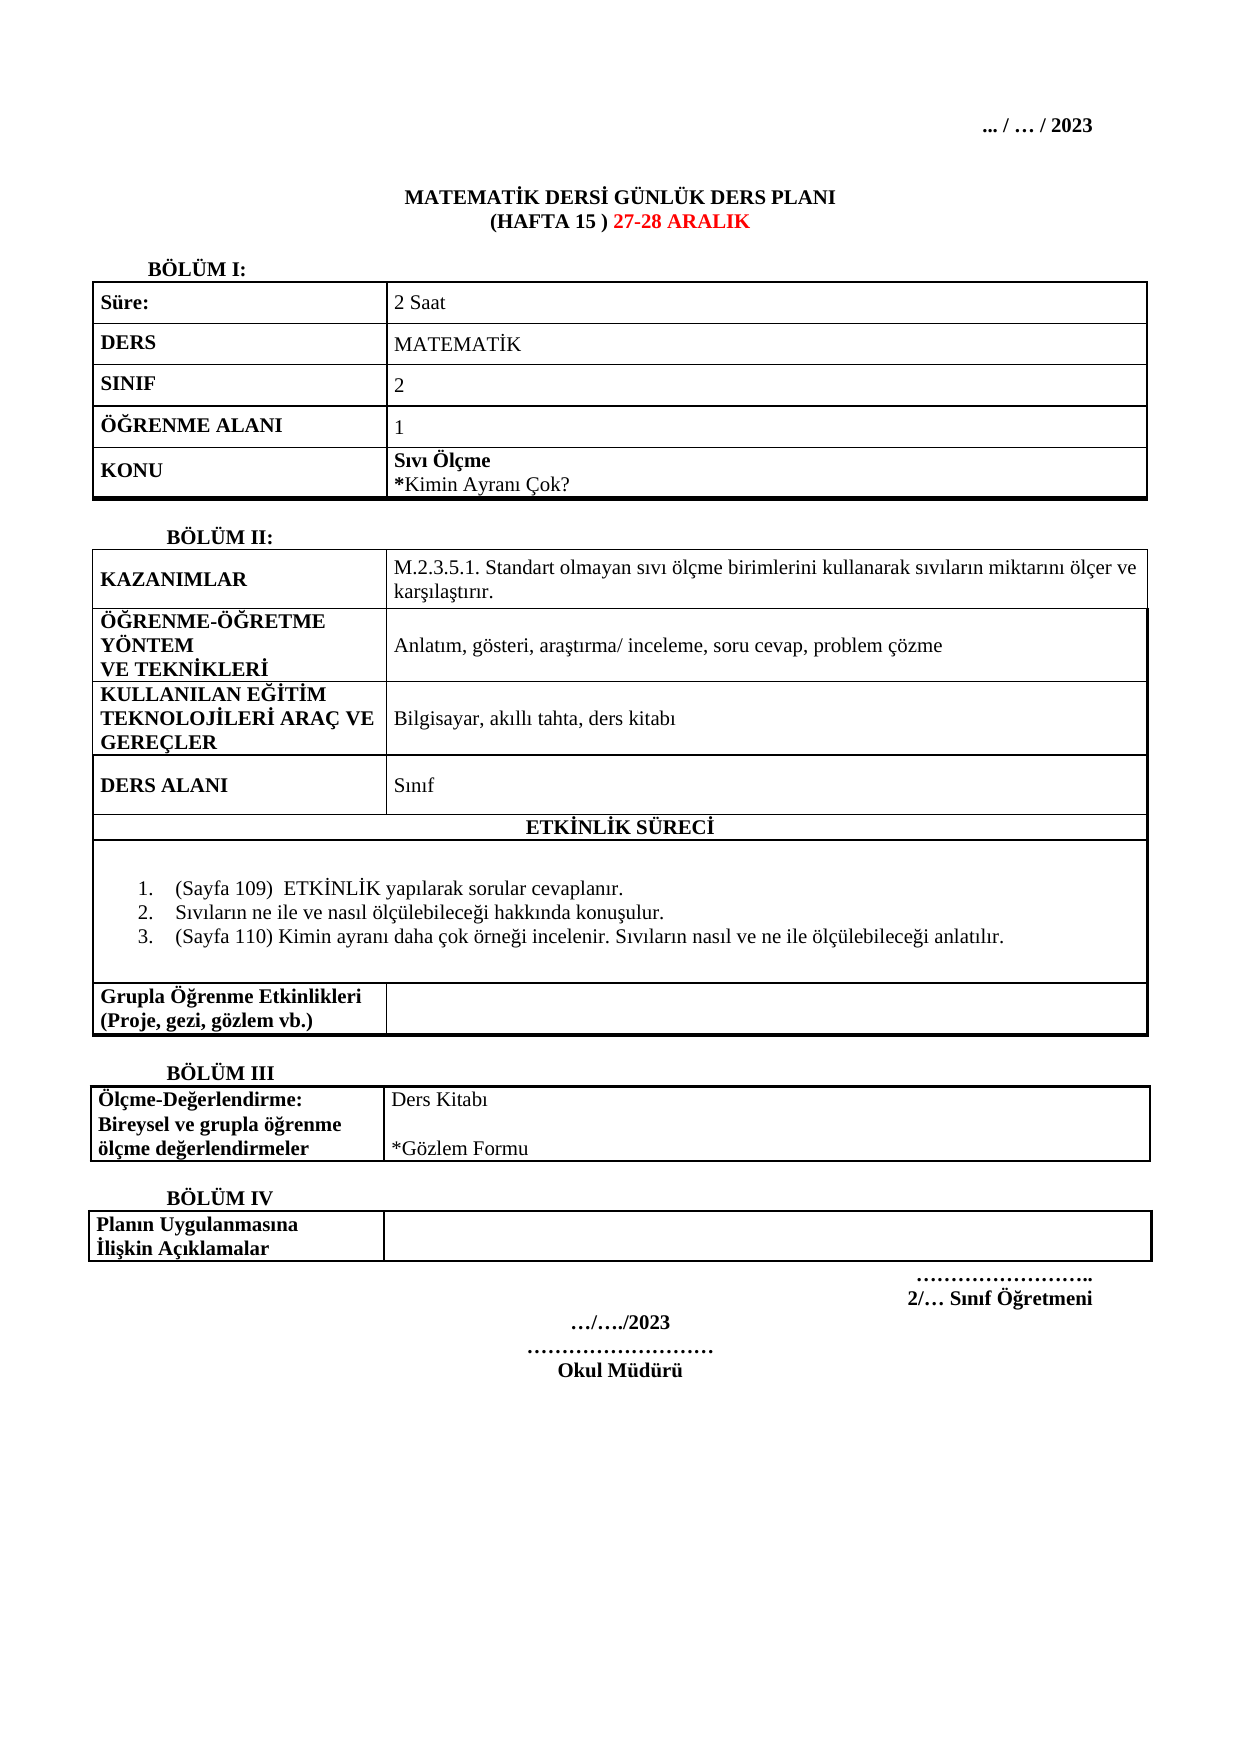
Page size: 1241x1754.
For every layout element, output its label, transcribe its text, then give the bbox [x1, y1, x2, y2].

table_header Planın Uygulanmasına İlişkin Açıklamalar [90, 1212, 383, 1260]
table_header M.2.3.5.1. Standart olmayan sıvı ölçme birimlerini kullanarak sıvıların miktarını ölçer ve karşılaştırır. [387, 550, 1147, 608]
table_cell [387, 984, 1146, 1032]
table_header Ders Kitabı *Gözlem Formu [385, 1088, 1149, 1159]
subtitle BÖLÜM III [148, 1061, 1092, 1085]
table_cell Bilgisayar, akıllı tahta, ders kitabı [387, 682, 1146, 754]
table_cell 1 [388, 407, 1146, 447]
text Okul Müdürü [148, 1358, 1092, 1382]
table_header [385, 1212, 1150, 1260]
text ……………………… [148, 1334, 1092, 1358]
table_cell DERS [94, 324, 386, 364]
table_cell Anlatım, gösteri, araştırma/ inceleme, soru cevap, problem çözme [387, 609, 1146, 681]
text 2/… Sınıf Öğretmeni [148, 1286, 1092, 1310]
table_cell 2 [388, 365, 1146, 405]
table_cell Grupla Öğrenme Etkinlikleri (Proje, gezi, gözlem vb.) [94, 984, 386, 1032]
table_cell ETKİNLİK SÜRECİ [94, 815, 1146, 839]
table_cell ÖĞRENME-ÖĞRETME YÖNTEM VE TEKNİKLERİ [93, 609, 386, 681]
table_cell KULLANILAN EĞİTİM TEKNOLOJİLERİ ARAÇ VE GEREÇLER [93, 682, 386, 754]
table_header Süre: [94, 283, 386, 322]
table_cell Sıvı Ölçme *Kimin Ayranı Çok? [388, 448, 1146, 496]
table_header 2 Saat [388, 283, 1146, 322]
table_header Ölçme-Değerlendirme: Bireysel ve grupla öğrenme ölçme değerlendirmeler [92, 1088, 383, 1159]
subtitle BÖLÜM IV [148, 1186, 1092, 1210]
text …/…./2023 [148, 1310, 1092, 1334]
table_cell ÖĞRENME ALANI [94, 407, 386, 447]
table_header KAZANIMLAR [93, 550, 386, 608]
text BÖLÜM II: [148, 525, 1092, 549]
table_cell MATEMATİK [388, 324, 1146, 364]
table_cell SINIF [94, 365, 386, 405]
text (HAFTA 15 ) 27-28 ARALIK [148, 209, 1092, 233]
text BÖLÜM I: [148, 257, 1092, 281]
text MATEMATİK DERSİ GÜNLÜK DERS PLANI [148, 185, 1092, 209]
text ... / … / 2023 [148, 113, 1092, 137]
table_cell Sınıf [387, 756, 1146, 813]
text …………………….. [148, 1262, 1092, 1286]
table_cell KONU [94, 448, 386, 496]
table_cell (Sayfa 109) ETKİNLİK yapılarak sorular cevaplanır. Sıvıların ne ile ve nasıl ölçülebileceği hakkında konuşulur. (Sayfa 110) Kimin ayranı daha çok örneği incelenir. Sıvıların nasıl ve ne ile ölçülebileceği anlatılır. [94, 841, 1146, 982]
table_cell DERS ALANI [94, 756, 386, 813]
